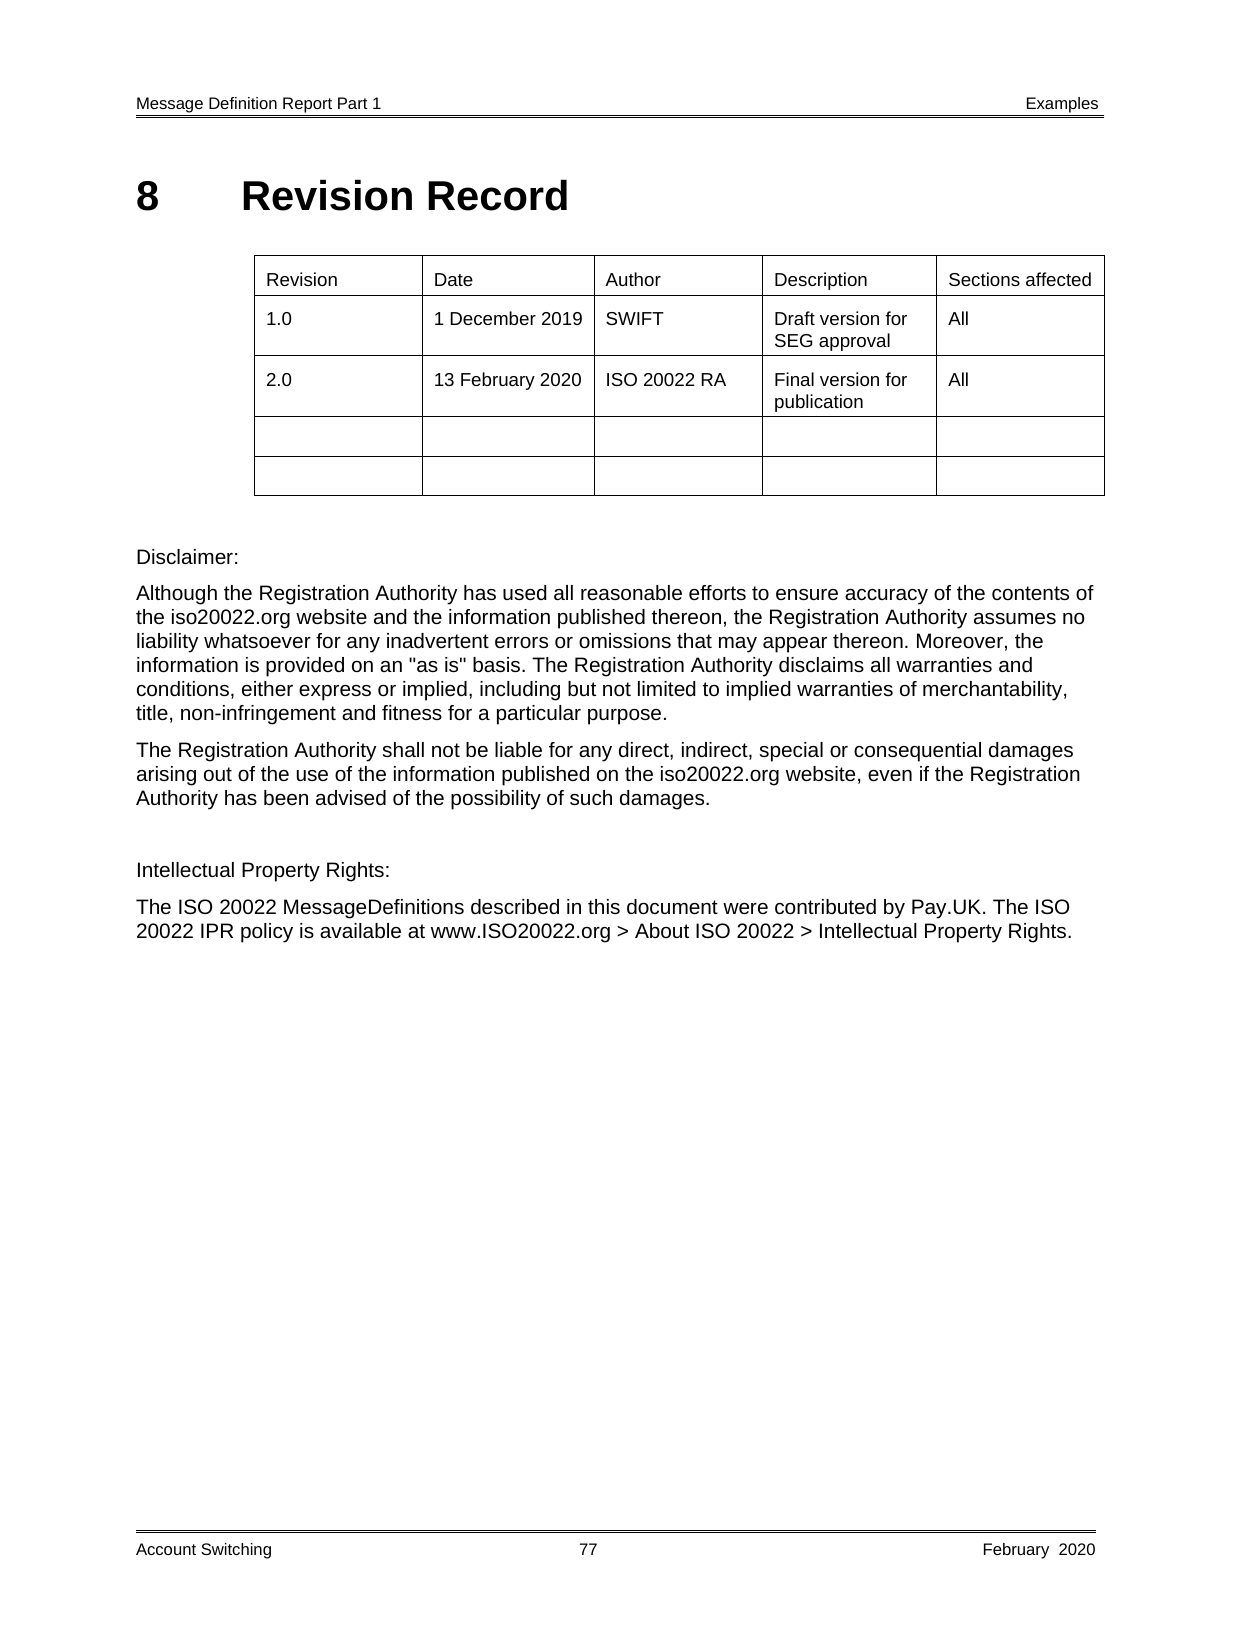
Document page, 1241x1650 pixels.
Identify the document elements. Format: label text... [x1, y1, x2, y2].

text Disclaimer: [136, 545, 1104, 569]
table_cell All [937, 296, 1104, 355]
table_cell 1 December 2019 [423, 296, 594, 355]
table_cell 1.0 [255, 296, 422, 355]
table_header Description [763, 256, 936, 294]
subtitle Revision Record [136, 171, 1104, 219]
table_cell ISO 20022 RA [595, 356, 762, 416]
text The Registration Authority shall not be liable for any direct, indirect, special or consequential damages arising out of the use of the information published on the iso20022.org website, even if the Registration Authority has been advised of the possibility of such damages. [136, 737, 1104, 809]
table_header Author [595, 256, 762, 294]
table_cell [423, 417, 594, 456]
text Intellectual Property Rights: [136, 858, 1104, 882]
table_header Revision [255, 256, 422, 294]
table_cell [763, 417, 936, 456]
table_cell Draft version for SEG approval [763, 296, 936, 355]
table_cell 2.0 [255, 356, 422, 416]
table_cell [595, 457, 762, 495]
table_cell Final version for publication [763, 356, 936, 416]
table_cell [255, 457, 422, 495]
table_cell SWIFT [595, 296, 762, 355]
table_cell [423, 457, 594, 495]
table_cell 13 February 2020 [423, 356, 594, 416]
table_cell [595, 417, 762, 456]
table_cell All [937, 356, 1104, 416]
table_header Date [423, 256, 594, 294]
table_cell [255, 417, 422, 456]
table_cell [763, 457, 936, 495]
table_cell [937, 457, 1104, 495]
table_header Sections affected [937, 256, 1104, 294]
table_cell [937, 417, 1104, 456]
text Although the Registration Authority has used all reasonable efforts to ensure accuracy of the contents of the iso20022.org website and the information published thereon, the Registration Authority assumes no liability whatsoever for any inadvertent errors or omissions that may appear thereon. Moreover, the information is provided on an "as is" basis. The Registration Authority disclaims all warranties and conditions, either express or implied, including but not limited to implied warranties of merchantability, title, non-infringement and fitness for a particular purpose. [136, 581, 1104, 725]
text The ISO 20022 MessageDefinitions described in this document were contributed by Pay.UK. The ISO 20022 IPR policy is available at www.ISO20022.org > About ISO 20022 > Intellectual Property Rights. [136, 895, 1104, 943]
